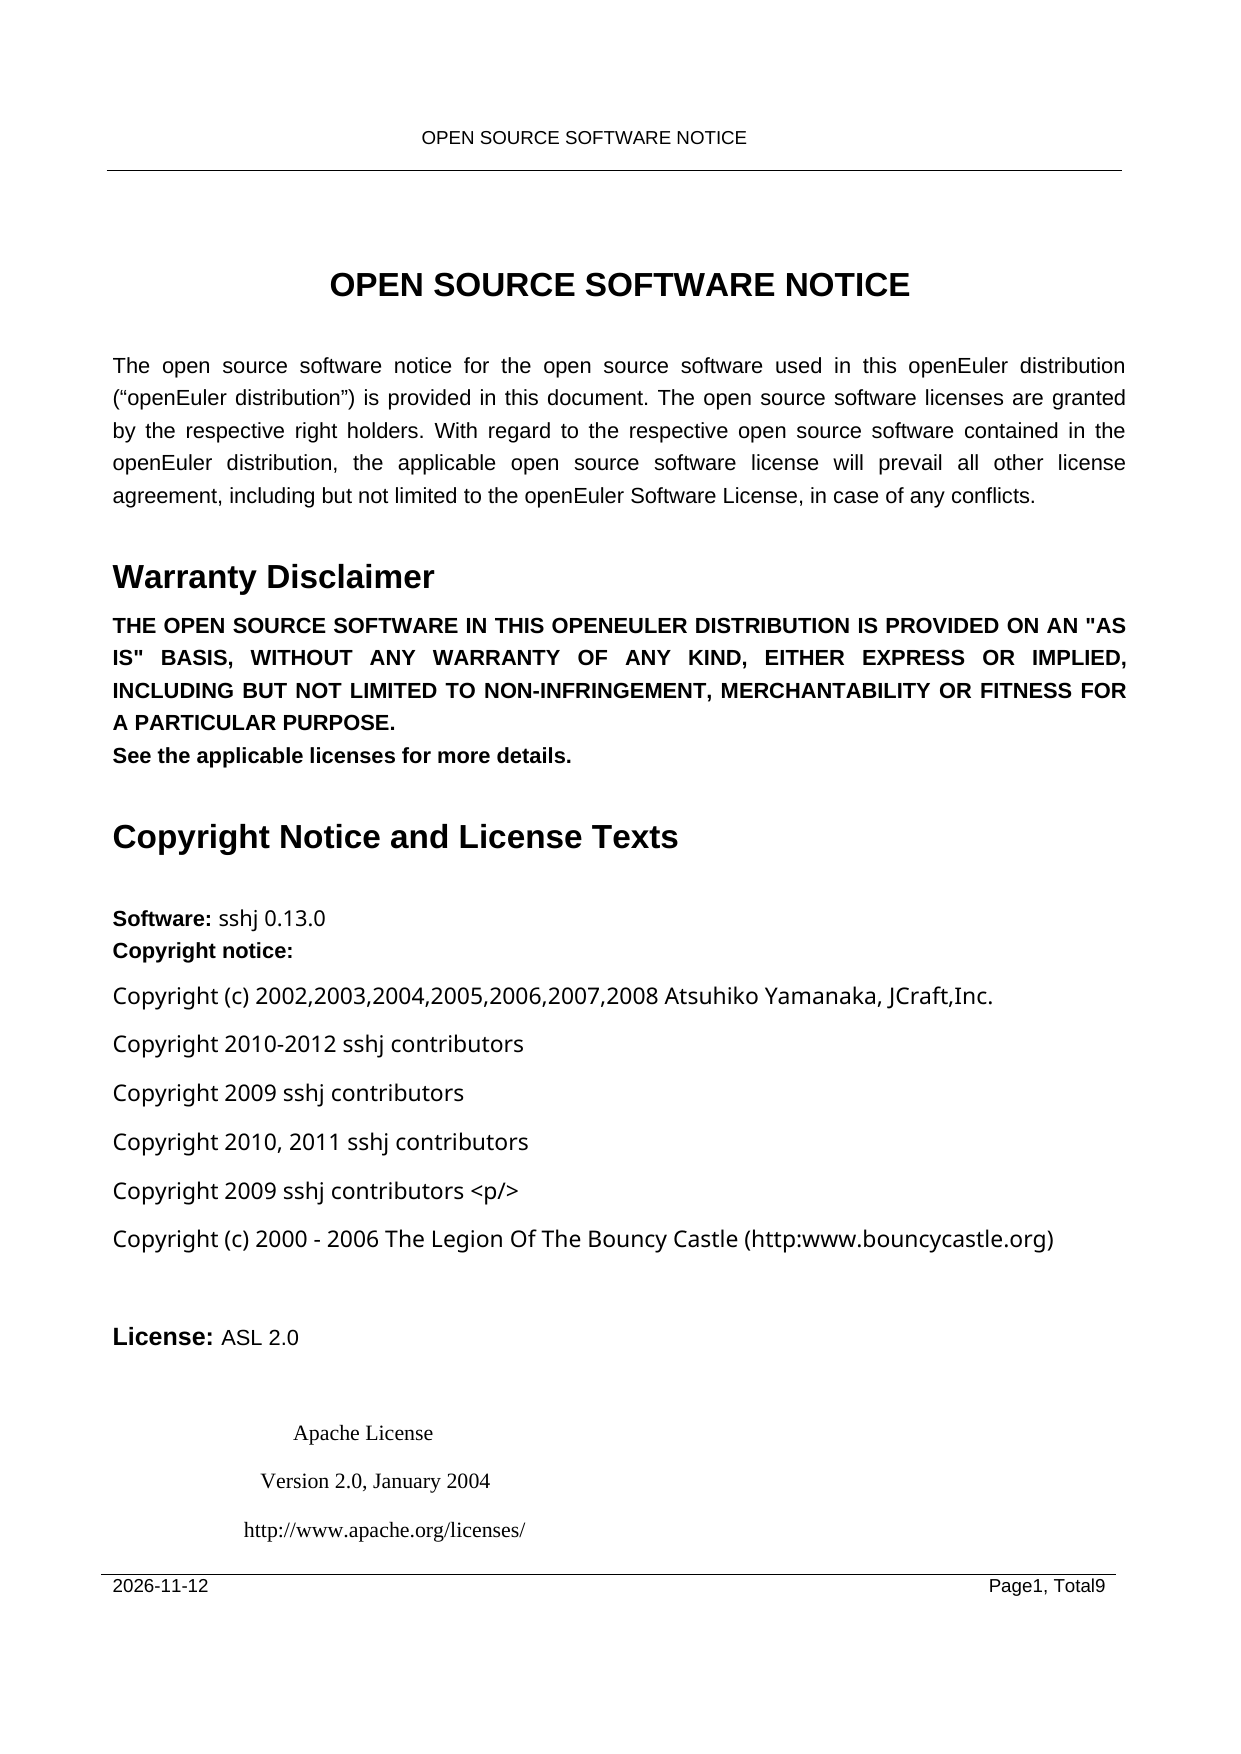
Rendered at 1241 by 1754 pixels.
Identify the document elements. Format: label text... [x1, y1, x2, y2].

text License: ASL 2.0 [112, 1320, 1128, 1353]
text Copyright notice: [112, 934, 1128, 966]
text Copyright (c) 2002,2003,2004,2005,2006,2007,2008 Atsuhiko Yamanaka, JCraft,Inc. Copyright 2010-2012 sshj contributors Copyright 2009 sshj contributors Copyright 2010, 2011 sshj contributors Copyright 2009 sshj contributors <p/> Copyright (c) 2000 - 2006 The Legion Of The Bouncy Castle (http:www.bouncycastle.org) [112, 979, 1128, 1304]
text Warranty Disclaimer [112, 544, 1128, 609]
text OPEN SOURCE SOFTWARE NOTICE [112, 251, 1128, 316]
text The open source software notice for the open source software used in this openEuler distribution (“openEuler distribution”) is provided in this document. The open source software licenses are granted by the respective right holders. With regard to the respective open source software contained in the openEuler distribution, the applicable open source software license will prevail all other license agreement, including but not limited to the openEuler Software License, in case of any conflicts. [112, 349, 1128, 511]
text Software: sshj 0.13.0 [112, 901, 1128, 934]
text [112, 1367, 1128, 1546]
text Copyright Notice and License Texts [112, 804, 1128, 869]
text THE OPEN SOURCE SOFTWARE IN THIS OPENEULER DISTRIBUTION IS PROVIDED ON AN "AS IS" BASIS, WITHOUT ANY WARRANTY OF ANY KIND, EITHER EXPRESS OR IMPLIED, INCLUDING BUT NOT LIMITED TO NON-INFRINGEMENT, MERCHANTABILITY OR FITNESS FOR A PARTICULAR PURPOSE. See the applicable licenses for more details. [112, 609, 1128, 771]
